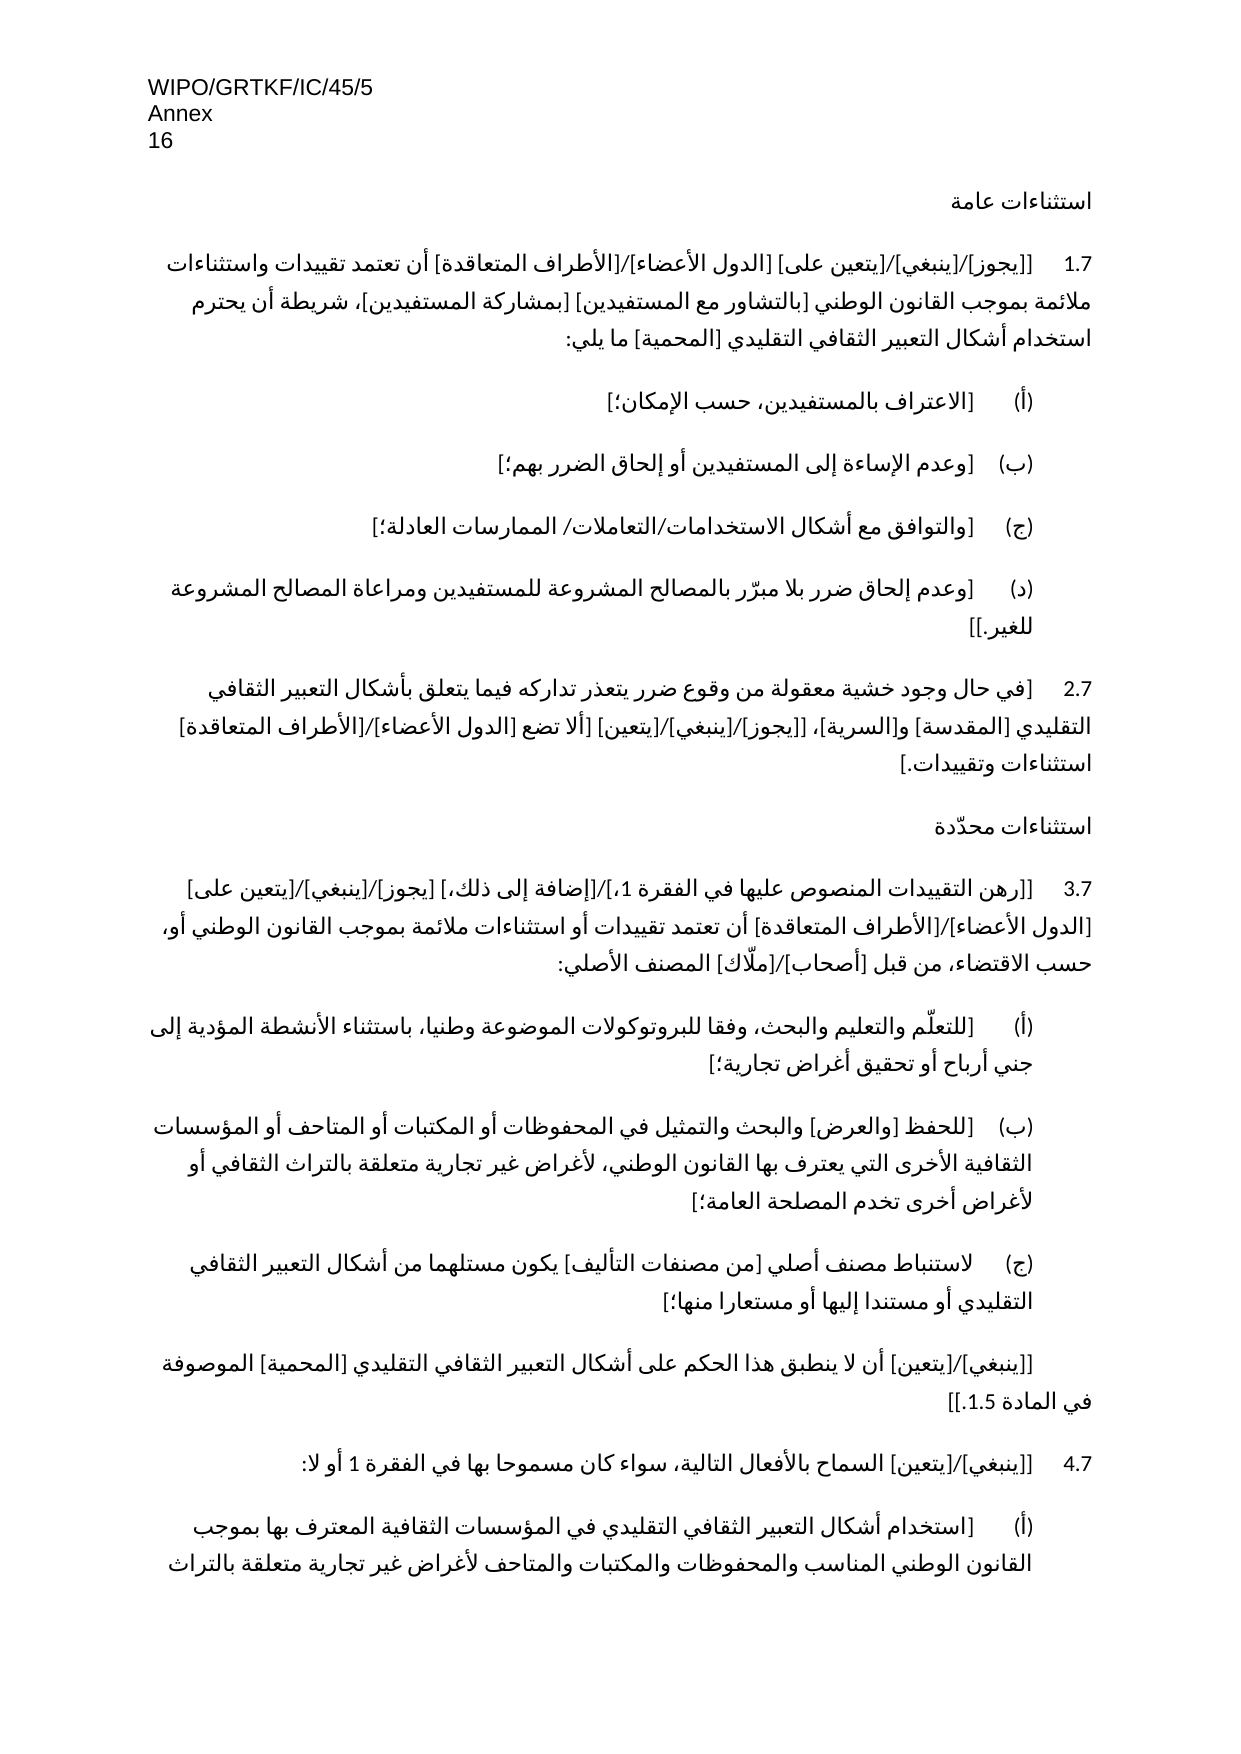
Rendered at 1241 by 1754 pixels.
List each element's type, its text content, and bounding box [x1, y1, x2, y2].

text 1.7 [[يجوز]/[ينبغي]/[يتعين على] [الدول الأعضاء]/[الأطراف المتعاقدة] أن تعتمد تقييدات واستثناءات ملائمة بموجب القانون الوطني [بالتشاور مع المستفيدين] [بمشاركة المستفيدين]، شريطة أن يحترم استخدام أشكال التعبير الثقافي التقليدي [المحمية] ما يلي: [148, 242, 1092, 354]
text (ب) [وعدم الإساءة إلى المستفيدين أو إلحاق الضرر بهم؛] [148, 442, 1033, 479]
text [[ينبغي]/[يتعين] أن لا ينطبق هذا الحكم على أشكال التعبير الثقافي التقليدي [المحمية] الموصوفة في المادة 1.5.]] [148, 1342, 1092, 1417]
text (أ) [للتعلّم والتعليم والبحث، وفقا للبروتوكولات الموضوعة وطنيا، باستثناء الأنشطة المؤدية إلى جني أرباح أو تحقيق أغراض تجارية؛] [148, 1004, 1033, 1079]
text 3.7 [[رهن التقييدات المنصوص عليها في الفقرة 1،]/[إضافة إلى ذلك،] [يجوز]/[ينبغي]/[يتعين على] [الدول الأعضاء]/[الأطراف المتعاقدة] أن تعتمد تقييدات أو استثناءات ملائمة بموجب القانون الوطني أو، حسب الاقتضاء، من قبل [أصحاب]/[ملّاك] المصنف الأصلي: [148, 867, 1092, 979]
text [148, 1504, 1033, 1579]
text استثناءات عامة [148, 179, 1092, 217]
text استثناءات محدّدة [148, 804, 1092, 842]
text (ج) لاستنباط مصنف أصلي [من مصنفات التأليف] يكون مستلهما من أشكال التعبير الثقافي التقليدي أو مستندا إليها أو مستعارا منها؛] [148, 1242, 1033, 1317]
text 4.7 [[ينبغي]/[يتعين] السماح بالأفعال التالية، سواء كان مسموحا بها في الفقرة 1 أو لا: [148, 1442, 1092, 1479]
text (أ) [الاعتراف بالمستفيدين، حسب الإمكان؛] [148, 379, 1033, 417]
text (ج) [والتوافق مع أشكال الاستخدامات/التعاملات/ الممارسات العادلة؛] [148, 504, 1033, 542]
text (د) [وعدم إلحاق ضرر بلا مبرّر بالمصالح المشروعة للمستفيدين ومراعاة المصالح المشروعة للغير.]] [148, 567, 1033, 642]
text (ب) [للحفظ [والعرض] والبحث والتمثيل في المحفوظات أو المكتبات أو المتاحف أو المؤسسات الثقافية الأخرى التي يعترف بها القانون الوطني، لأغراض غير تجارية متعلقة بالتراث الثقافي أو لأغراض أخرى تخدم المصلحة العامة؛] [148, 1104, 1033, 1217]
text 2.7 [في حال وجود خشية معقولة من وقوع ضرر يتعذر تداركه فيما يتعلق بأشكال التعبير الثقافي التقليدي [المقدسة] و[السرية]، [[يجوز]/[ينبغي]/[يتعين] [ألا تضع [الدول الأعضاء]/[الأطراف المتعاقدة] استثناءات وتقييدات.] [148, 667, 1092, 779]
